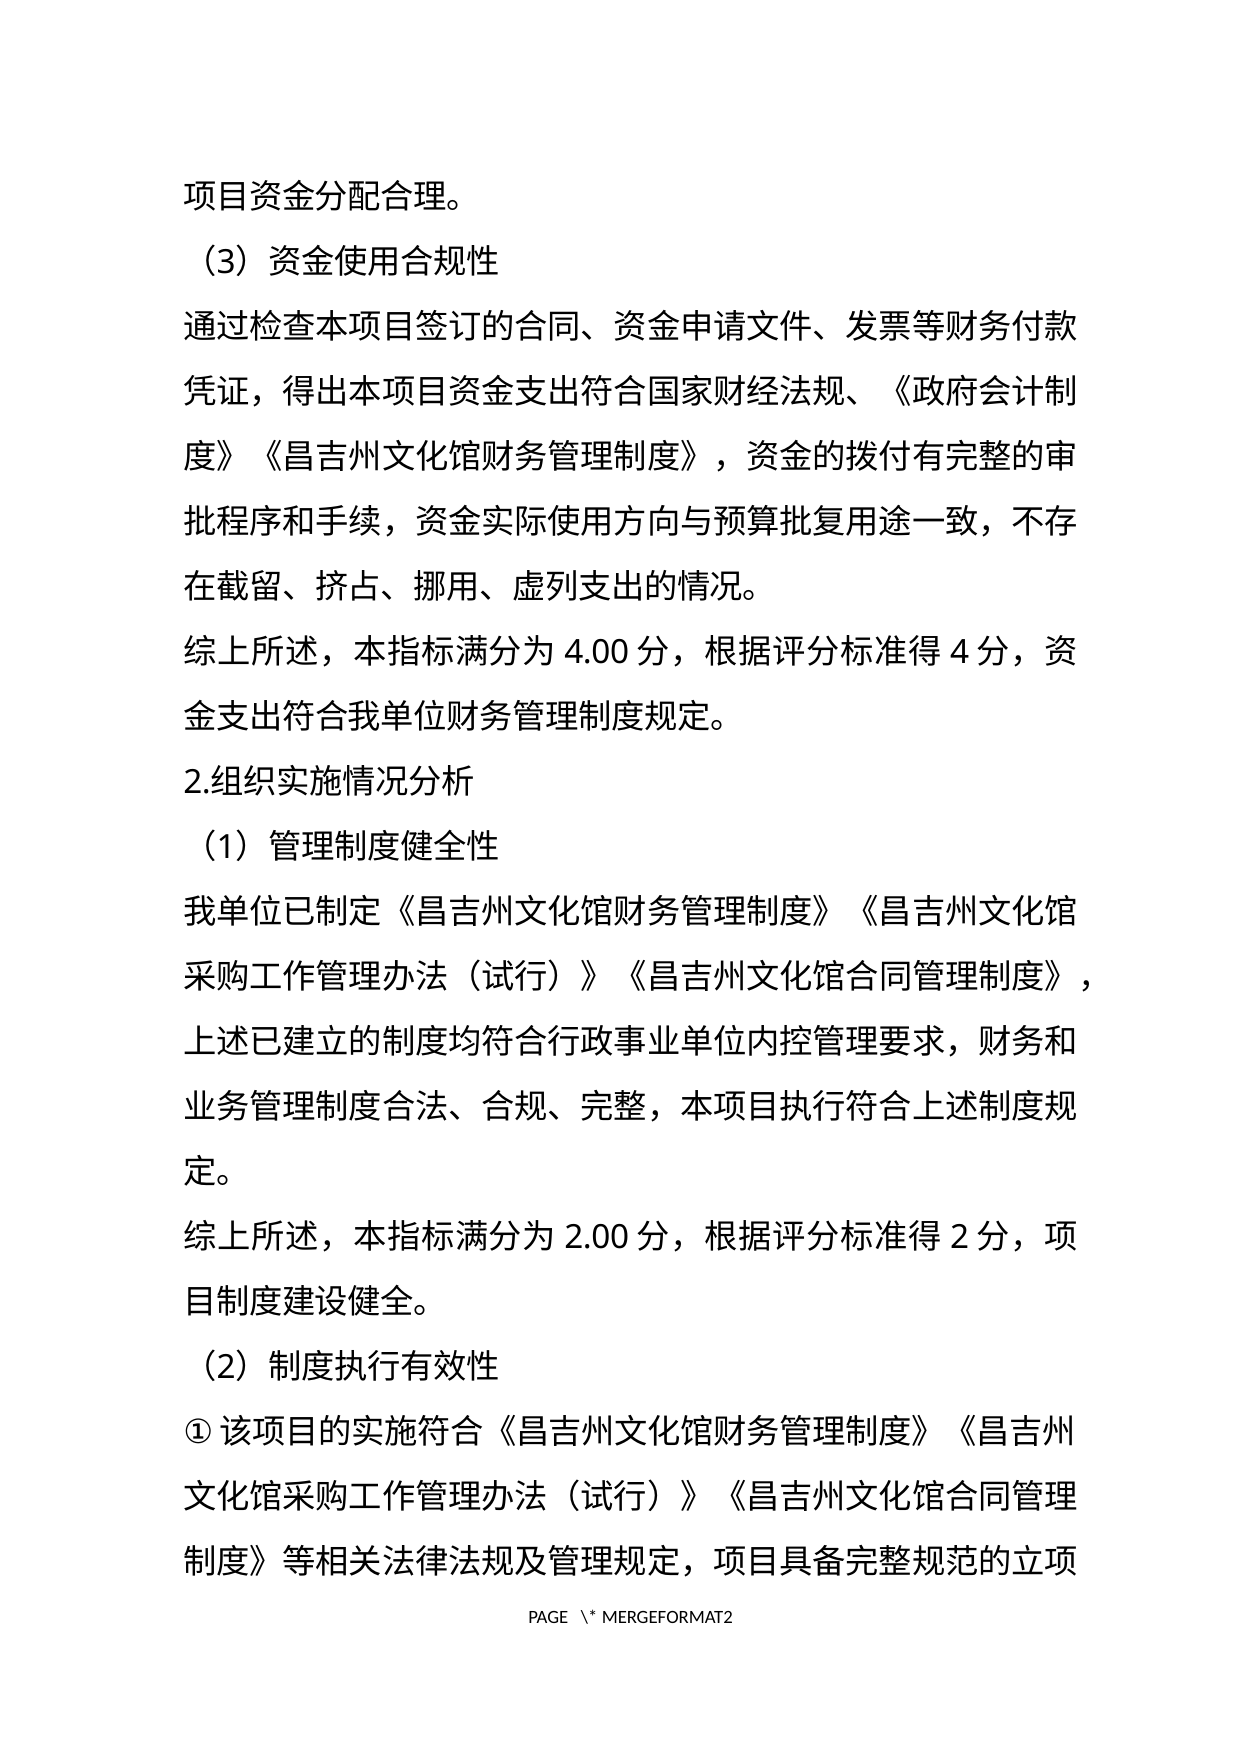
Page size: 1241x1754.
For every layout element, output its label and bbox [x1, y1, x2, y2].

text [183, 162, 1078, 1592]
